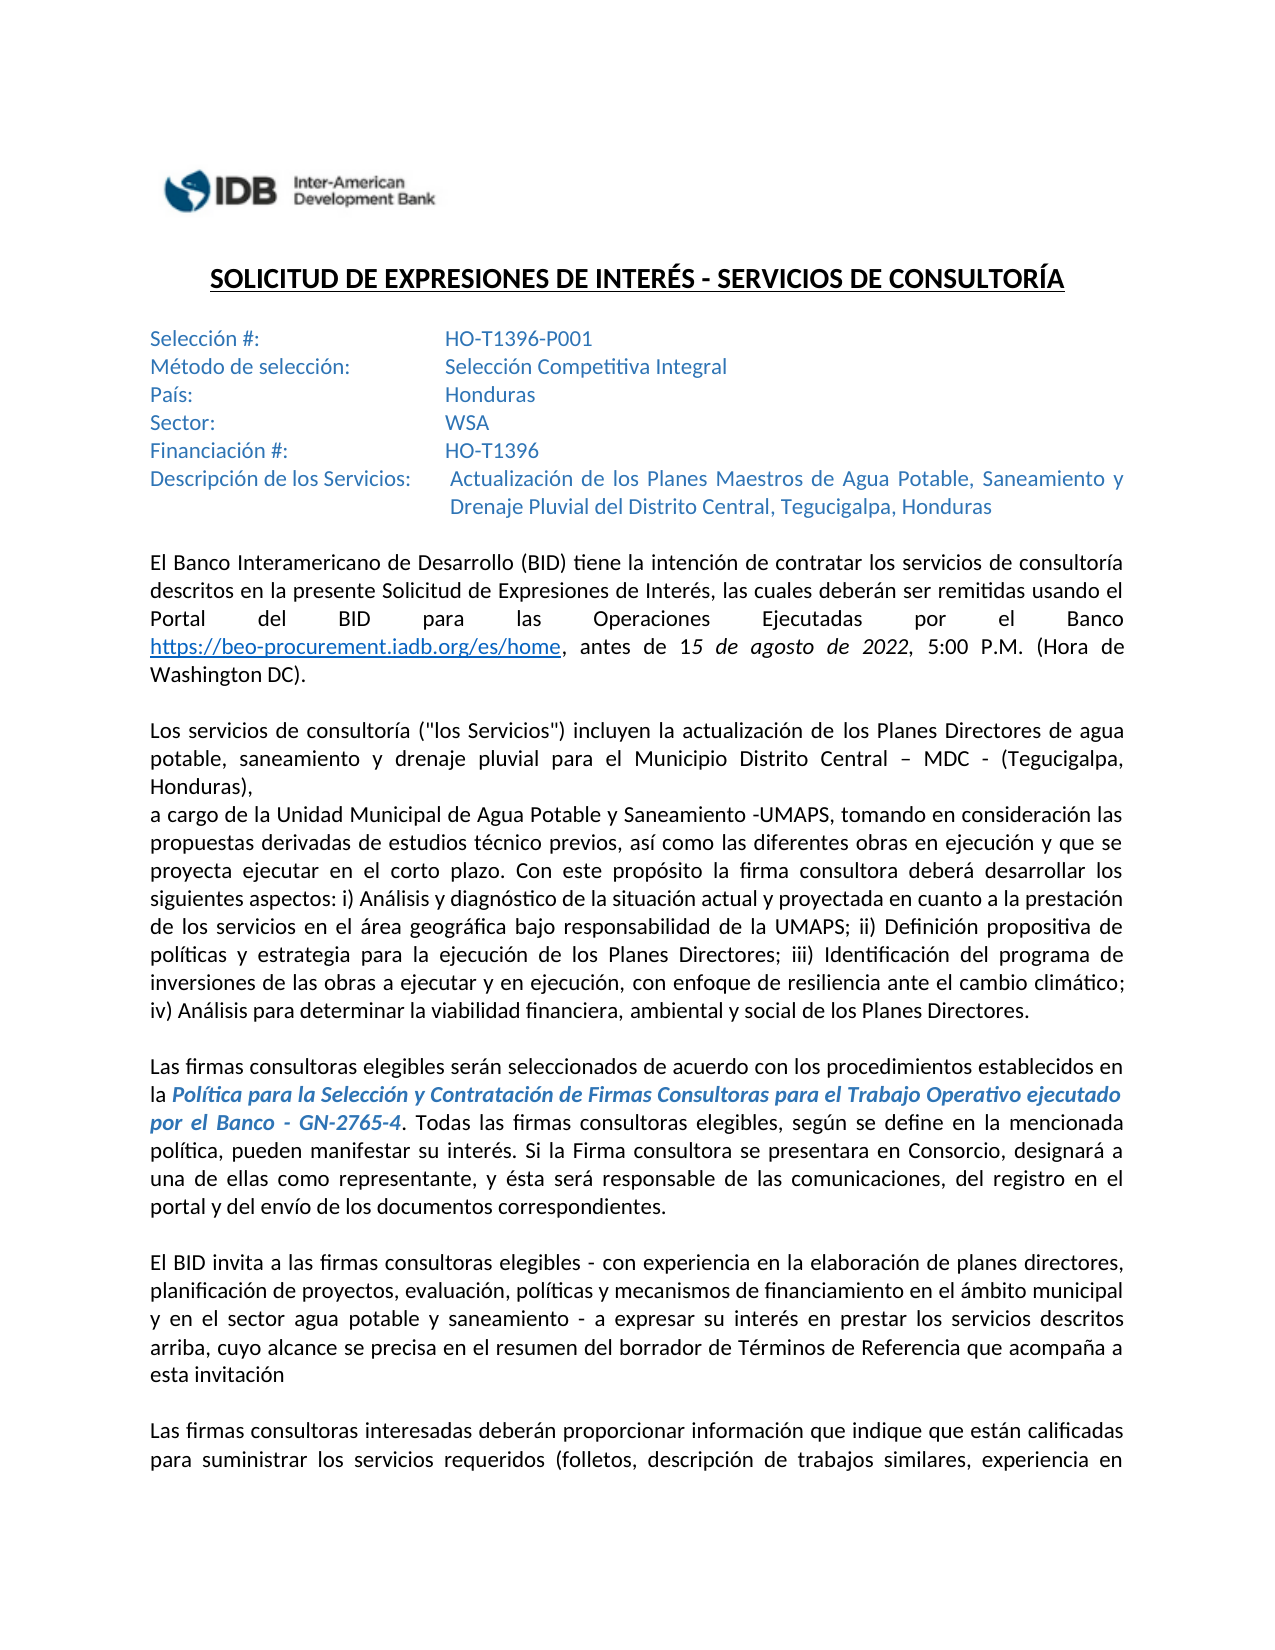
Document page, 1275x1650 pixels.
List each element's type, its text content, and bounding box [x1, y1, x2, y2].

text Sector: WSA [150, 408, 1125, 436]
text Los servicios de consultoría ("los Servicios") incluyen la actualización de los Planes Directores de agua potable, saneamiento y drenaje pluvial para el Municipio Distrito Central – MDC - (Tegucigalpa, Honduras), [150, 716, 1125, 800]
text Financiación #: HO-T1396 [150, 436, 1125, 464]
text País: Honduras [150, 380, 1125, 408]
text Descripción de los Servicios: Actualización de los Planes Maestros de Agua Potable, Saneamiento y Drenaje Pluvial del Distrito Central, Tegucigalpa, Honduras [150, 464, 1125, 520]
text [150, 1417, 1125, 1473]
text Las firmas consultoras elegibles serán seleccionados de acuerdo con los procedimientos establecidos en la Política para la Selección y Contratación de Firmas Consultoras para el Trabajo Operativo ejecutado por el Banco - GN-2765-4. Todas las firmas consultoras elegibles, según se define en la mencionada política, pueden manifestar su interés. Si la Firma consultora se presentara en Consorcio, designará a una de ellas como representante, y ésta será responsable de las comunicaciones, del registro en el portal y del envío de los documentos correspondientes. [150, 1052, 1125, 1221]
text Método de selección: Selección Competitiva Integral [150, 352, 1125, 380]
text a cargo de la Unidad Municipal de Agua Potable y Saneamiento -UMAPS, tomando en consideración las propuestas derivadas de estudios técnico previos, así como las diferentes obras en ejecución y que se proyecta ejecutar en el corto plazo. Con este propósito la firma consultora deberá desarrollar los siguientes aspectos: i) Análisis y diagnóstico de la situación actual y proyectada en cuanto a la prestación de los servicios en el área geográfica bajo responsabilidad de la UMAPS; ii) Definición propositiva de políticas y estrategia para la ejecución de los Planes Directores; iii) Identificación del programa de inversiones de las obras a ejecutar y en ejecución, con enfoque de resiliencia ante el cambio climático; iv) Análisis para determinar la viabilidad financiera, ambiental y social de los Planes Directores. [150, 800, 1125, 1024]
text SOLICITUD DE EXPRESIONES DE INTERÉS - SERVICIOS DE CONSULTORÍA [150, 260, 1125, 296]
text El BID invita a las firmas consultoras elegibles - con experiencia en la elaboración de planes directores, planificación de proyectos, evaluación, políticas y mecanismos de financiamiento en el ámbito municipal y en el sector agua potable y saneamiento - a expresar su interés en prestar los servicios descritos arriba, cuyo alcance se precisa en el resumen del borrador de Términos de Referencia que acompaña a esta invitación [150, 1248, 1125, 1389]
text El Banco Interamericano de Desarrollo (BID) tiene la intención de contratar los servicios de consultoría descritos en la presente Solicitud de Expresiones de Interés, las cuales deberán ser remitidas usando el Portal del BID para las Operaciones Ejecutadas por el Banco https://beo-procurement.iadb.org/es/home, antes de 15 de agosto de 2022, 5:00 P.M. (Hora de Washington DC). [150, 548, 1125, 688]
text Selección #: HO-T1396-P001 [150, 324, 1125, 352]
